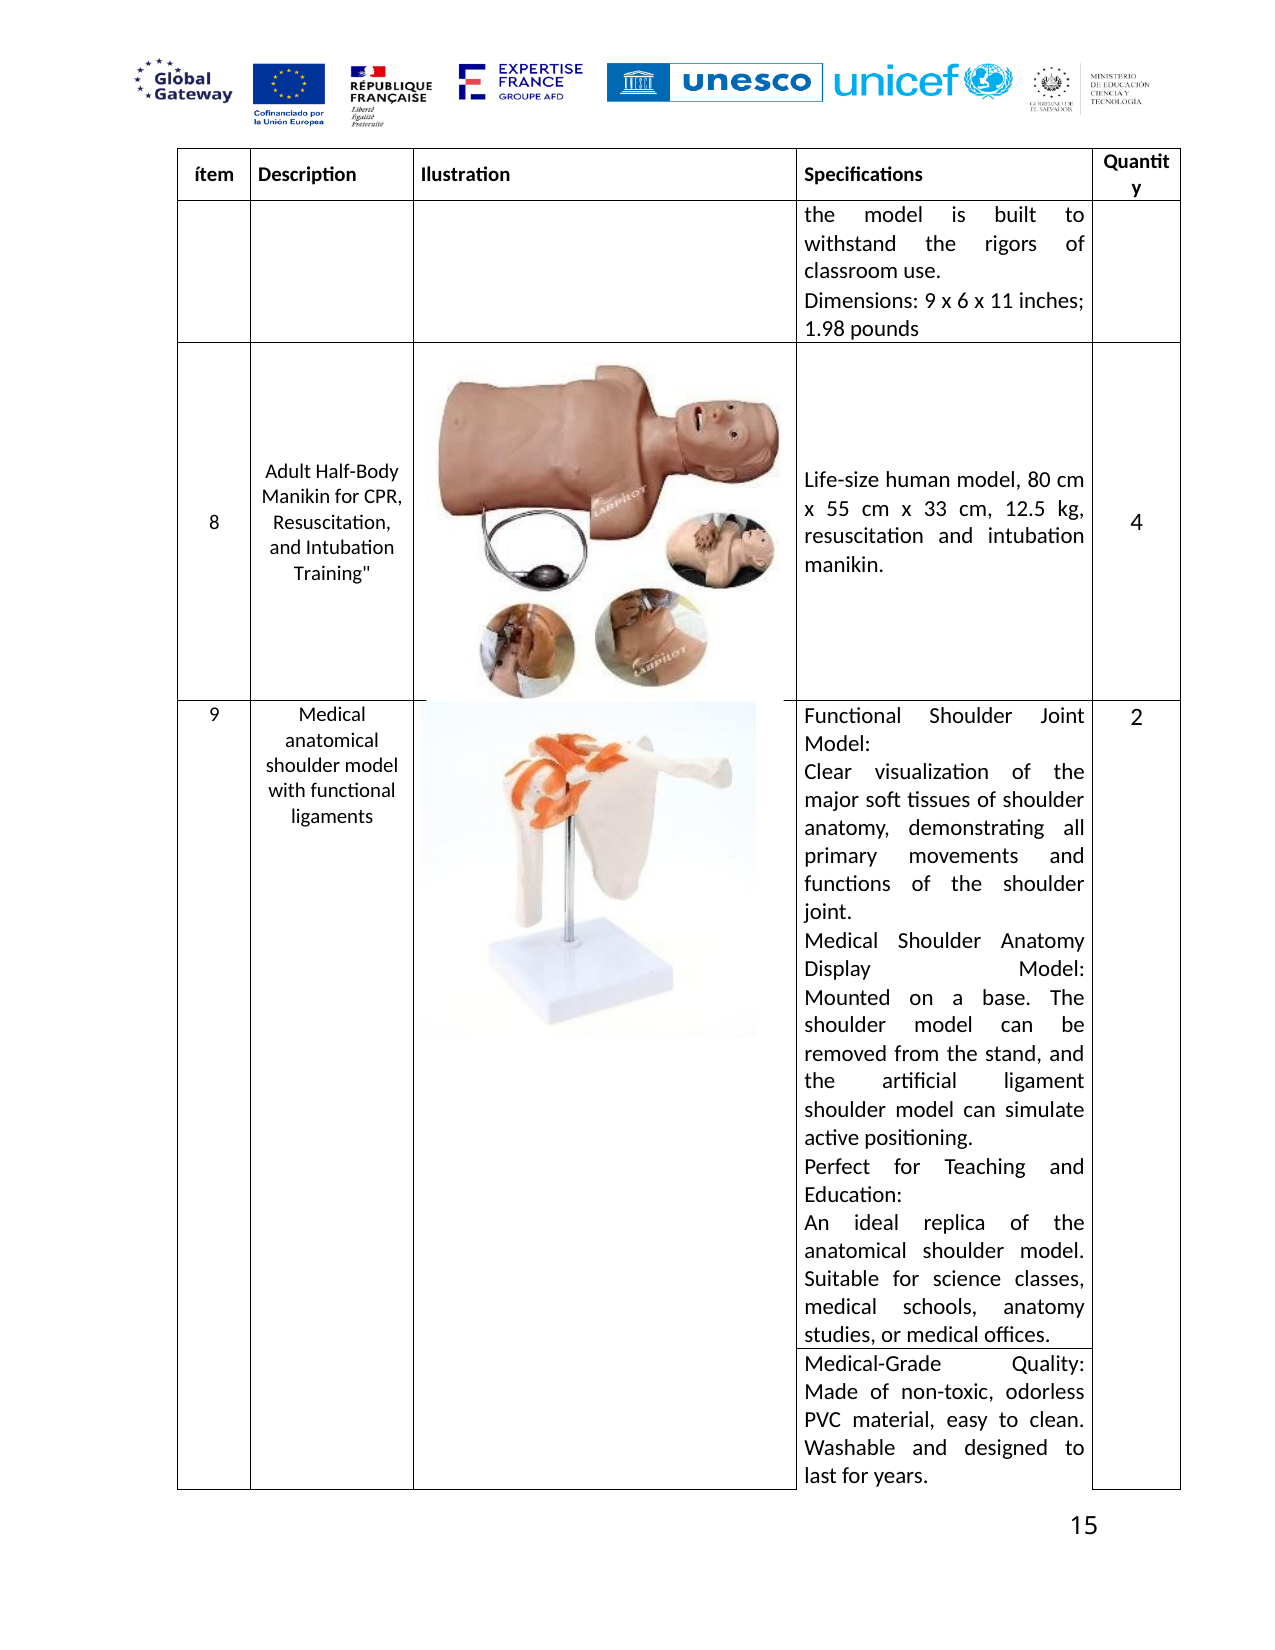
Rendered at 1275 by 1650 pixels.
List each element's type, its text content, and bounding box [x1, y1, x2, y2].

table_header ítem [178, 149, 250, 199]
table_header Specifications [797, 149, 1092, 199]
picture [91, 23, 1193, 154]
table_cell Perfect for Teaching and Education: An ideal replica of the anatomical shoulder model. Suitable for science classes, medical schools, anatomy studies, or medical offices. [797, 1151, 1092, 1348]
table_header Quantity [1093, 149, 1180, 199]
table_cell Dimensions: 9 x 6 x 11 inches; 1.98 pounds [797, 285, 1092, 342]
table_cell Functional Shoulder Joint Model: Clear visualization of the major soft tissues of shoulder anatomy, demonstrating all primary movements and functions of the shoulder joint. [797, 701, 1092, 926]
table_cell 2 [1093, 701, 1180, 1489]
table_cell Life-size human model, 80 cm x 55 cm x 33 cm, 12.5 kg, resuscitation and intubation manikin. [797, 343, 1092, 700]
table_header Ilustration [414, 149, 796, 199]
table_cell Medical-Grade Quality: Made of non-toxic, odorless PVC material, easy to clean. Washable and designed to last for years. [797, 1349, 1092, 1489]
table_cell Adult Half-Body Manikin for CPR, Resuscitation, and Intubation Training" [251, 343, 413, 700]
table_cell Medical anatomical shoulder model with functional ligaments [251, 701, 413, 1489]
table_cell 4 [1093, 343, 1180, 700]
table_cell Medical Shoulder Anatomy Display Model: Mounted on a base. The shoulder model can be removed from the stand, and the artificial ligament shoulder model can simulate active positioning. [797, 926, 1092, 1151]
table_cell 9 [178, 701, 250, 1489]
table_cell [784, 343, 796, 700]
table_cell [414, 701, 796, 1489]
table_cell [414, 343, 426, 700]
table_header Description [251, 149, 413, 199]
picture [420, 343, 784, 1037]
table_cell Durable Construction: Made from high-quality materials, the model is built to withstand the rigors of classroom use. [797, 201, 1092, 285]
table_cell 8 [178, 343, 250, 700]
